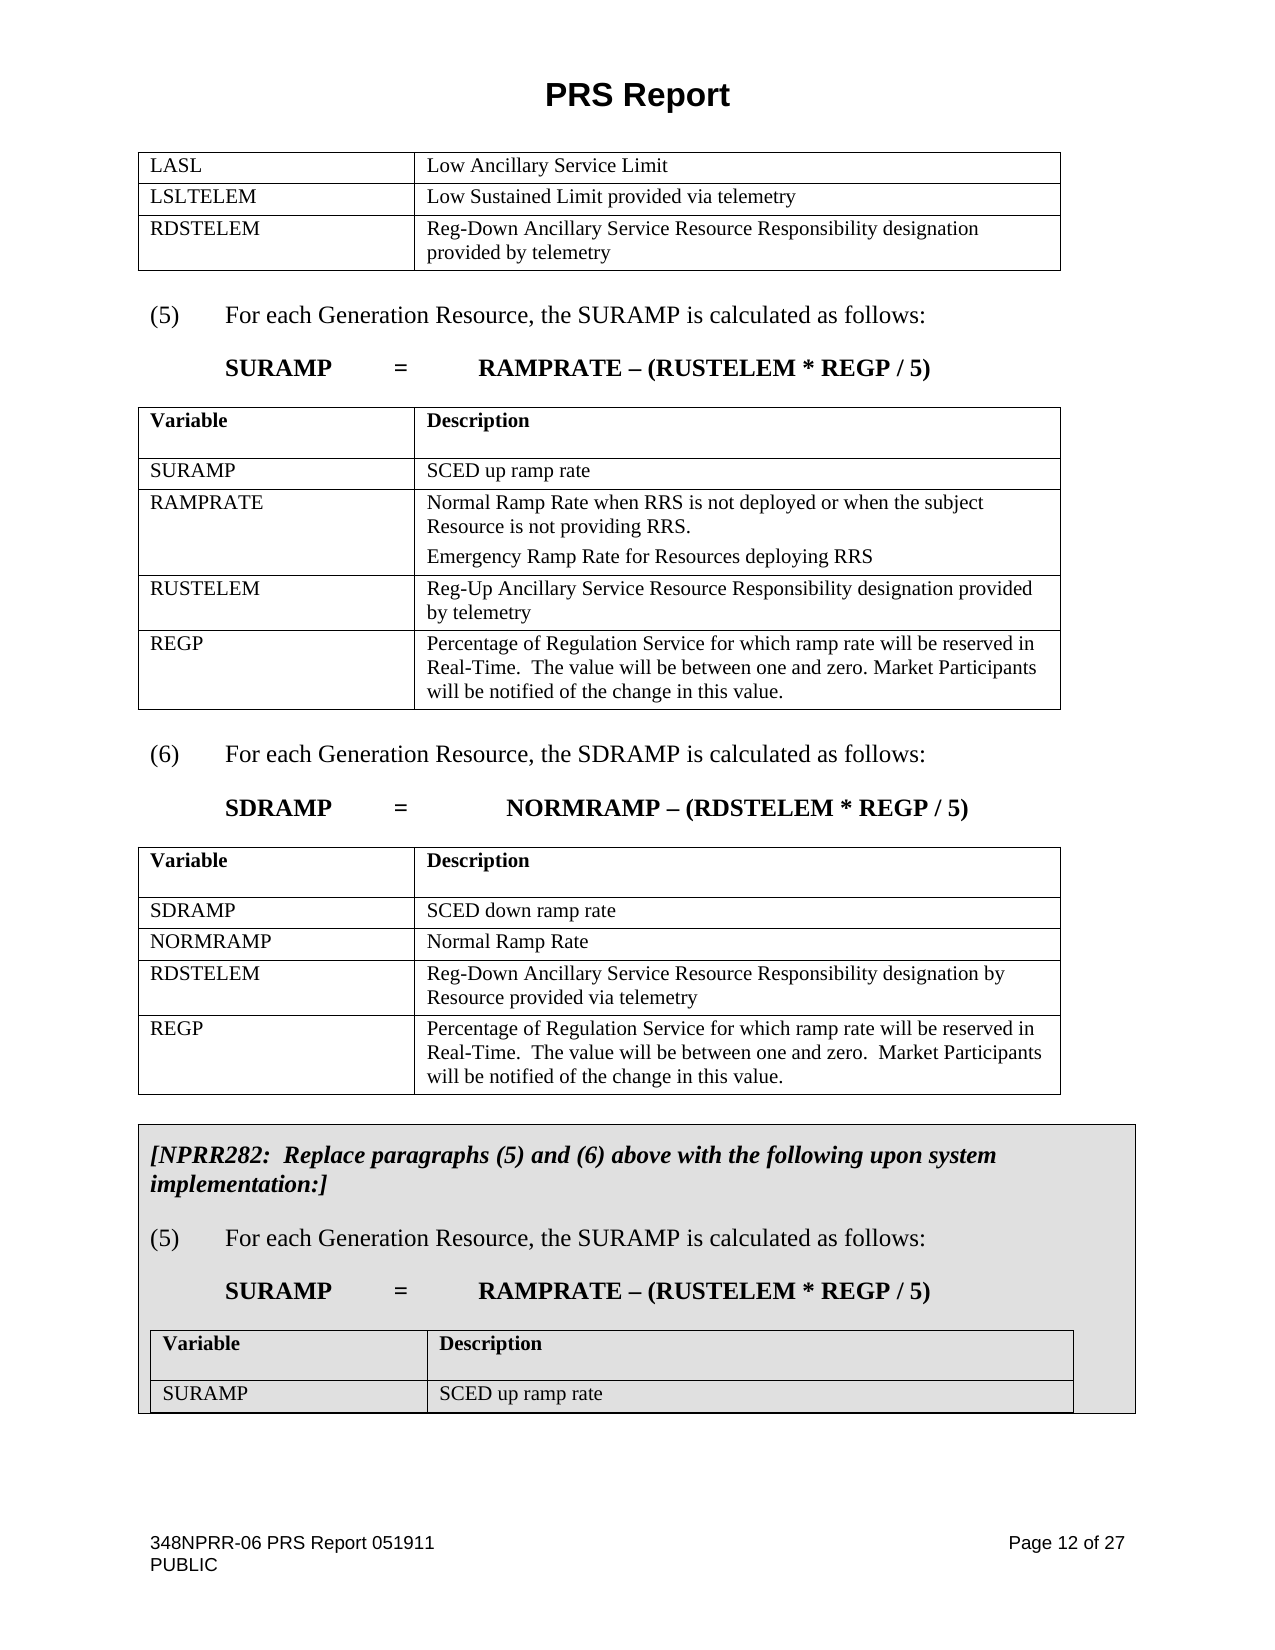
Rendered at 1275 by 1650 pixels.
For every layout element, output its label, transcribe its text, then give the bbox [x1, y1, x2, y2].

text (6) For each Generation Resource, the SDRAMP is calculated as follows: [150, 739, 1125, 768]
text SURAMP = RAMPRATE – (RUSTELEM * REGP / 5) [225, 353, 1125, 382]
table_header Description [415, 408, 1060, 457]
table_cell REGP [139, 631, 414, 709]
table_cell LSLTELEM [139, 184, 414, 214]
table_cell Normal Ramp Rate when RRS is not deployed or when the subject Resource is not providing RRS. Emergency Ramp Rate for Resources deploying RRS [415, 490, 1060, 574]
text (5) For each Generation Resource, the SURAMP is calculated as follows: [150, 300, 1125, 328]
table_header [139, 1125, 1135, 1413]
table_cell Reg-Up Ancillary Service Resource Responsibility designation provided by telemetry [415, 576, 1060, 630]
table_cell RDSTELEM [139, 216, 414, 270]
table_cell RAMPRATE [139, 490, 414, 574]
table_cell RUSTELEM [139, 576, 414, 630]
table_cell SDRAMP [139, 898, 414, 928]
text SDRAMP = NORMRAMP – (RDSTELEM * REGP / 5) [225, 793, 1125, 822]
table_cell LASL [139, 153, 414, 183]
table_cell NORMRAMP [139, 929, 414, 959]
table_header Variable [139, 408, 414, 457]
table_header Description [415, 848, 1060, 897]
table_cell Reg-Down Ancillary Service Resource Responsibility designation by Resource provided via telemetry [415, 961, 1060, 1015]
table_header Variable [139, 848, 414, 897]
table_cell Percentage of Regulation Service for which ramp rate will be reserved in Real-Time. The value will be between one and zero. Market Participants will be notified of the change in this value. [415, 1016, 1060, 1094]
table_cell Low Sustained Limit provided via telemetry [415, 184, 1060, 214]
table_cell SCED down ramp rate [415, 898, 1060, 928]
table_cell Reg-Down Ancillary Service Resource Responsibility designation provided by telemetry [415, 216, 1060, 270]
table_cell Normal Ramp Rate [415, 929, 1060, 959]
table_cell RDSTELEM [139, 961, 414, 1015]
table_cell Low Ancillary Service Limit [415, 153, 1060, 183]
table_cell SCED up ramp rate [415, 459, 1060, 489]
table_cell REGP [139, 1016, 414, 1094]
table_cell SURAMP [139, 459, 414, 489]
table_cell Percentage of Regulation Service for which ramp rate will be reserved in Real-Time. The value will be between one and zero. Market Participants will be notified of the change in this value. [415, 631, 1060, 709]
